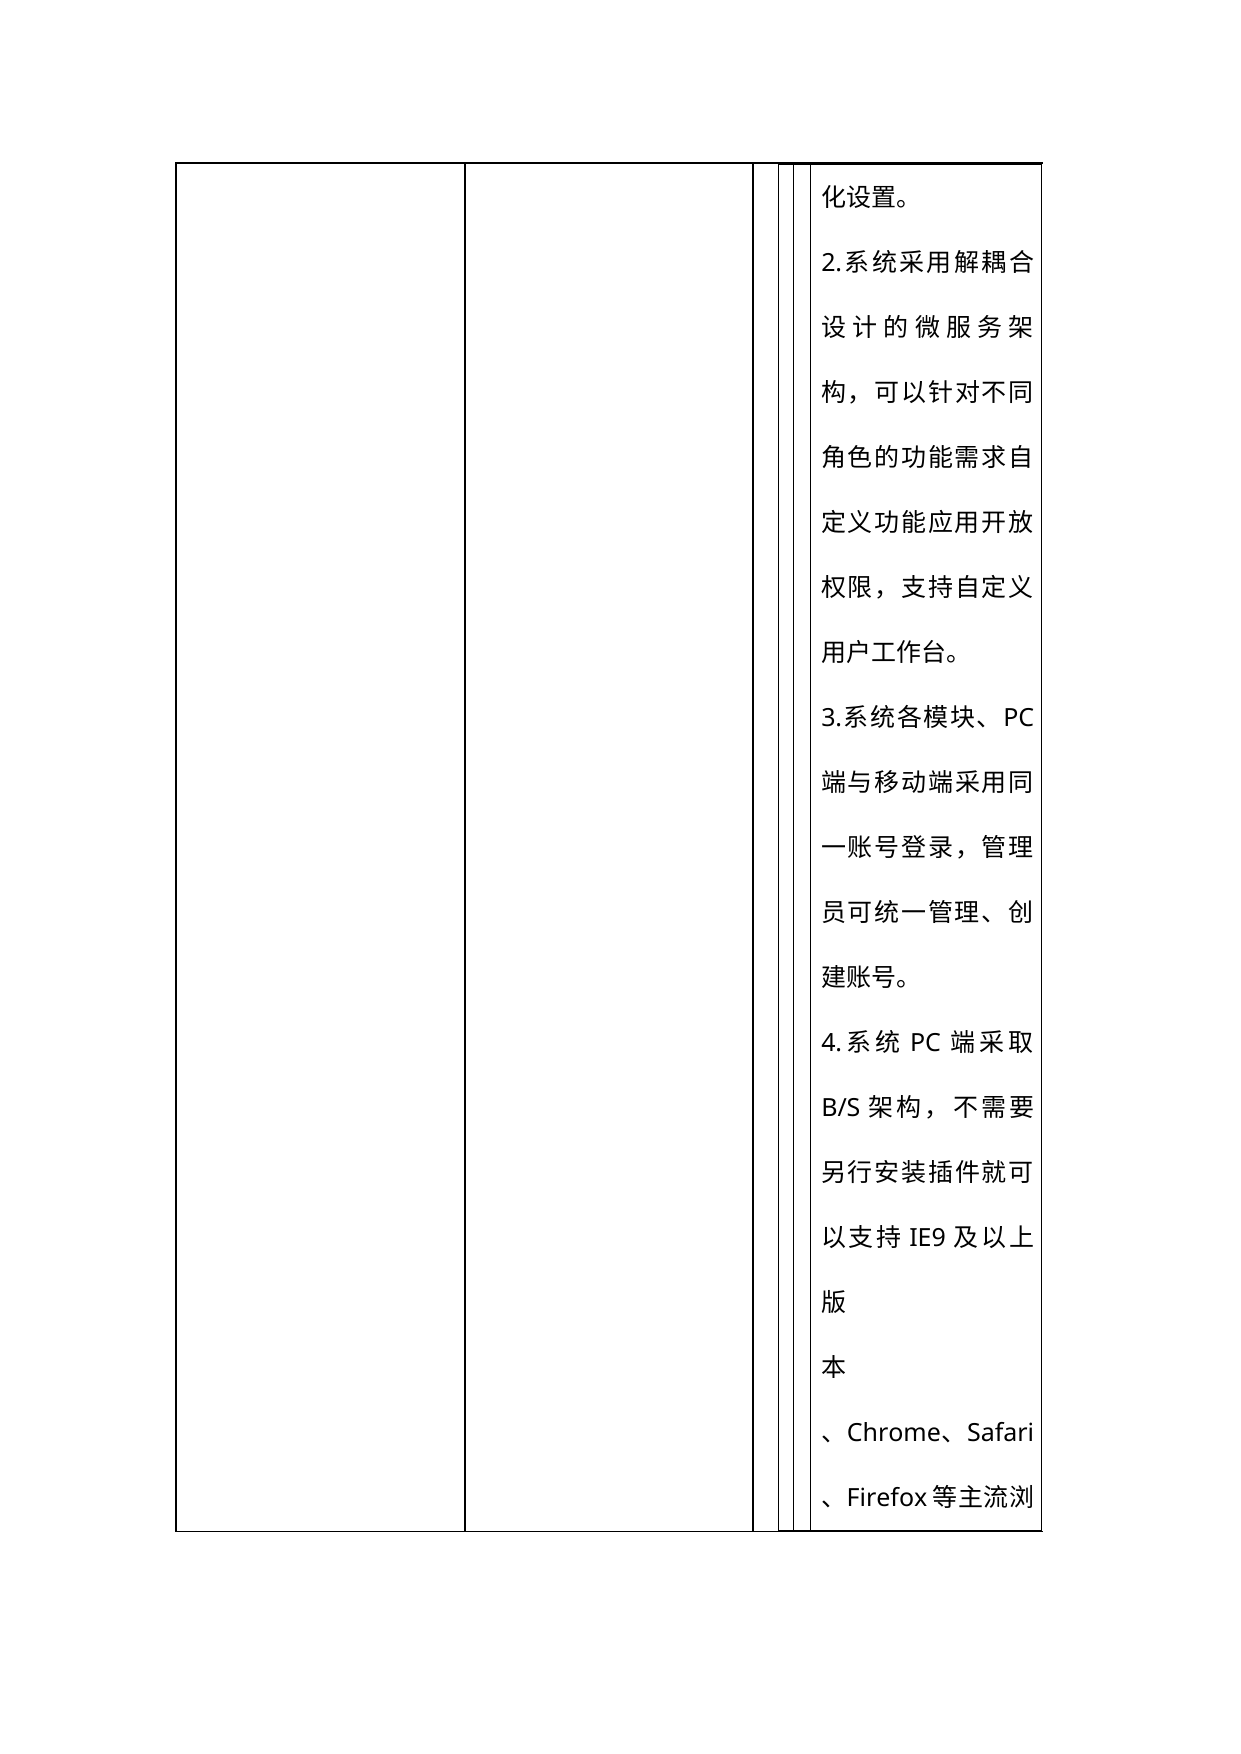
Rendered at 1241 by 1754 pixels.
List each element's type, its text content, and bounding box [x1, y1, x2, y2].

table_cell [811, 165, 1041, 1530]
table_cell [794, 165, 810, 1530]
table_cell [779, 165, 793, 1530]
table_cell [754, 164, 778, 1531]
table_cell 1 [177, 164, 464, 1531]
table_cell [466, 164, 752, 1531]
